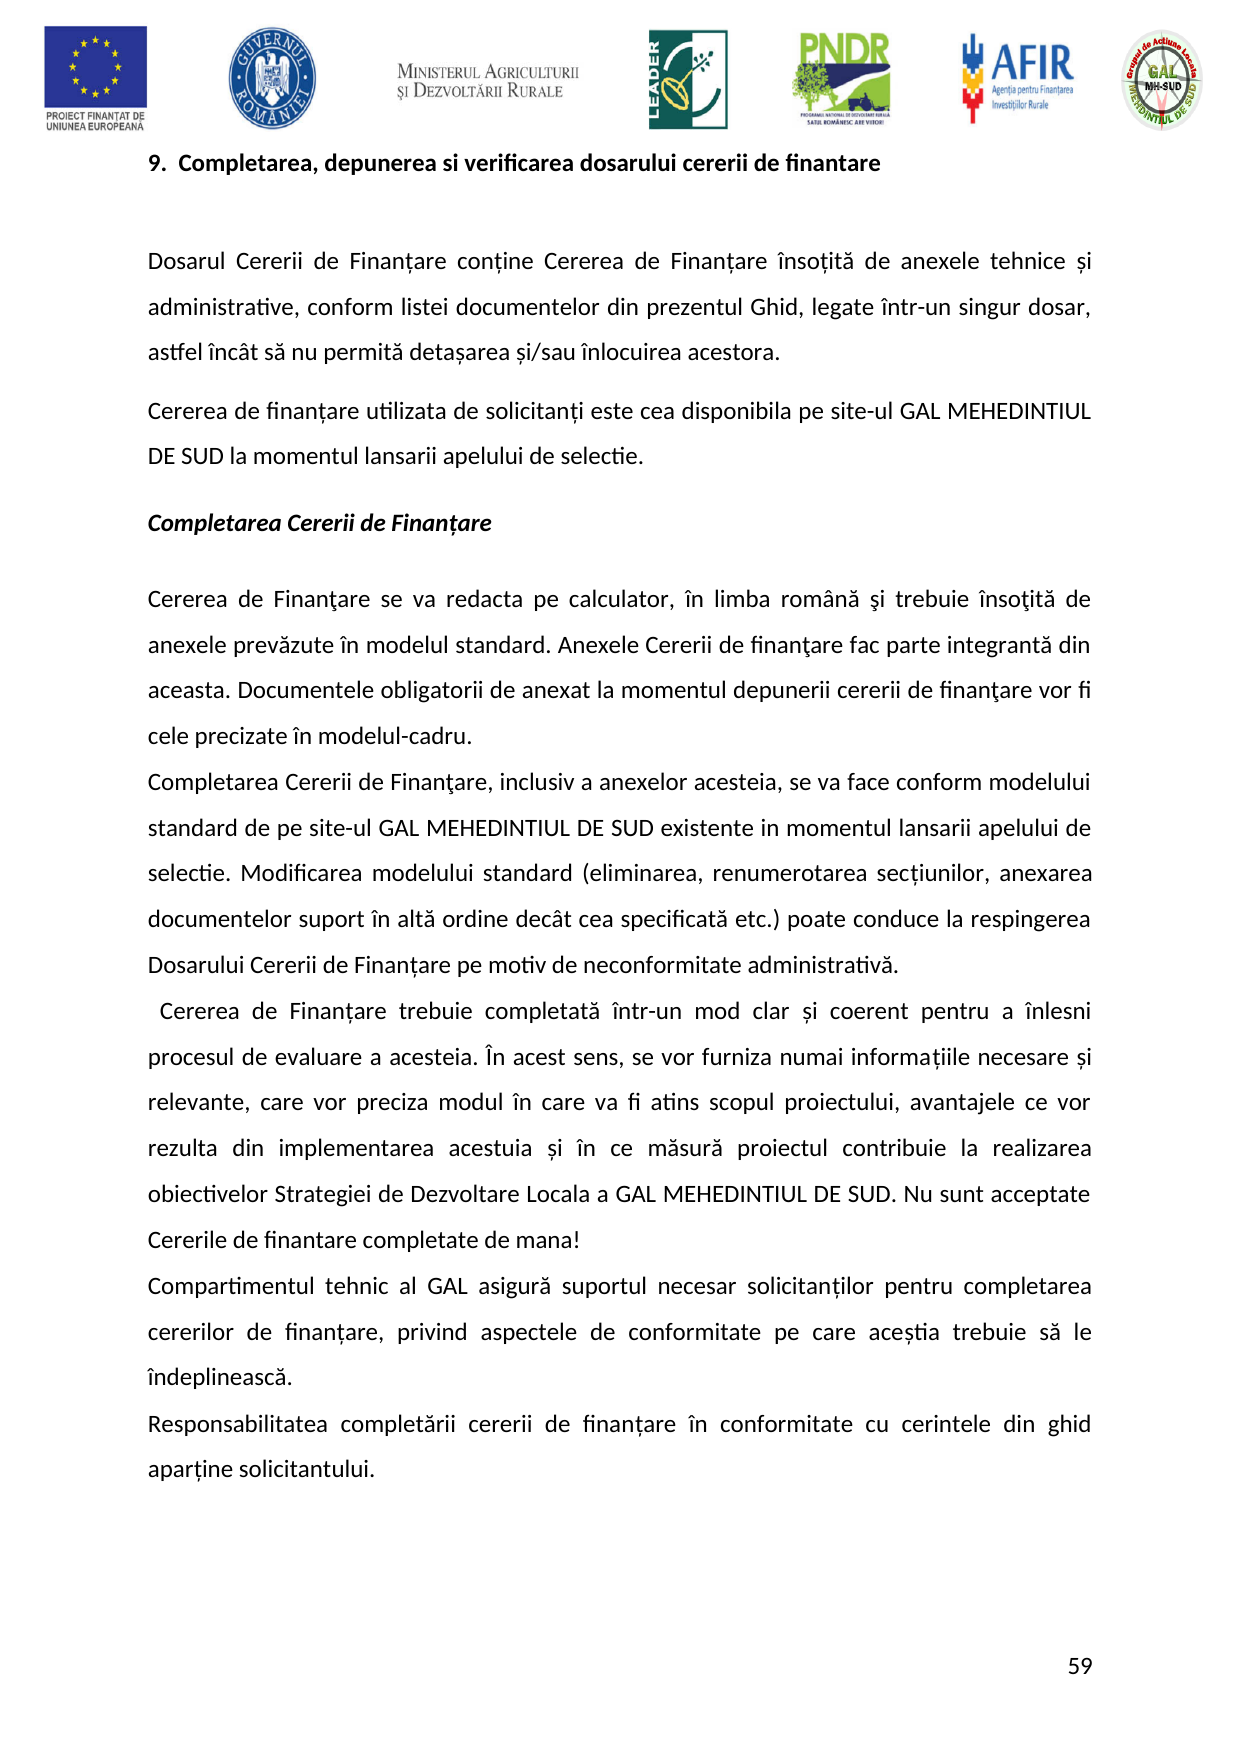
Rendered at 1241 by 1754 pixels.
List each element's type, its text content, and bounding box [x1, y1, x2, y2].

text Compartimentul tehnic al GAL asigură suportul necesar solicitanţilor pentru completarea cererilor de finanţare, privind aspectele de conformitate pe care aceştia trebuie să le îndeplinească. [148, 1270, 1093, 1392]
text Cererea de Finanţare se va redacta pe calculator, în limba română şi trebuie însoţită de anexele prevăzute în modelul standard. Anexele Cererii de finanţare fac parte integrantă din aceasta. Documentele obligatorii de anexat la momentul depunerii cererii de finanţare vor fi cele precizate în modelul-cadru. [148, 583, 1093, 751]
text Cererea de finanţare utilizata de solicitanţi este cea disponibila pe site-ul GAL MEHEDINTIUL DE SUD la momentul lansarii apelului de selectie. [148, 395, 1093, 471]
text Responsabilitatea completării cererii de finanţare în conformitate cu cerintele din ghid aparţine solicitantului. [148, 1408, 1093, 1484]
picture [15, 18, 1224, 131]
text Completarea Cererii de Finanţare, inclusiv a anexelor acesteia, se va face conform modelului standard de pe site-ul GAL MEHEDINTIUL DE SUD existente in momentul lansarii apelului de selectie. Modificarea modelului standard (eliminarea, renumerotarea secţiunilor, anexarea documentelor suport în altă ordine decât cea specificată etc.) poate conduce la respingerea Dosarului Cererii de Finanţare pe motiv de neconformitate administrativă. [148, 766, 1093, 979]
text Completarea Cererii de Finanţare [148, 507, 1093, 537]
subtitle 9. Completarea, depunerea si verificarea dosarului cererii de finantare [148, 148, 1093, 178]
text Dosarul Cererii de Finanţare conţine Cererea de Finanţare însoţită de anexele tehnice şi administrative, conform listei documentelor din prezentul Ghid, legate într-un singur dosar, astfel încât să nu permită detaşarea şi/sau înlocuirea acestora. [148, 245, 1093, 367]
text Cererea de Finanţare trebuie completată într-un mod clar şi coerent pentru a înlesni procesul de evaluare a acesteia. În acest sens, se vor furniza numai informaţiile necesare şi relevante, care vor preciza modul în care va fi atins scopul proiectului, avantajele ce vor rezulta din implementarea acestuia şi în ce măsură proiectul contribuie la realizarea obiectivelor Strategiei de Dezvoltare Locala a GAL MEHEDINTIUL DE SUD. Nu sunt acceptate Cererile de finantare completate de mana! [148, 995, 1093, 1254]
